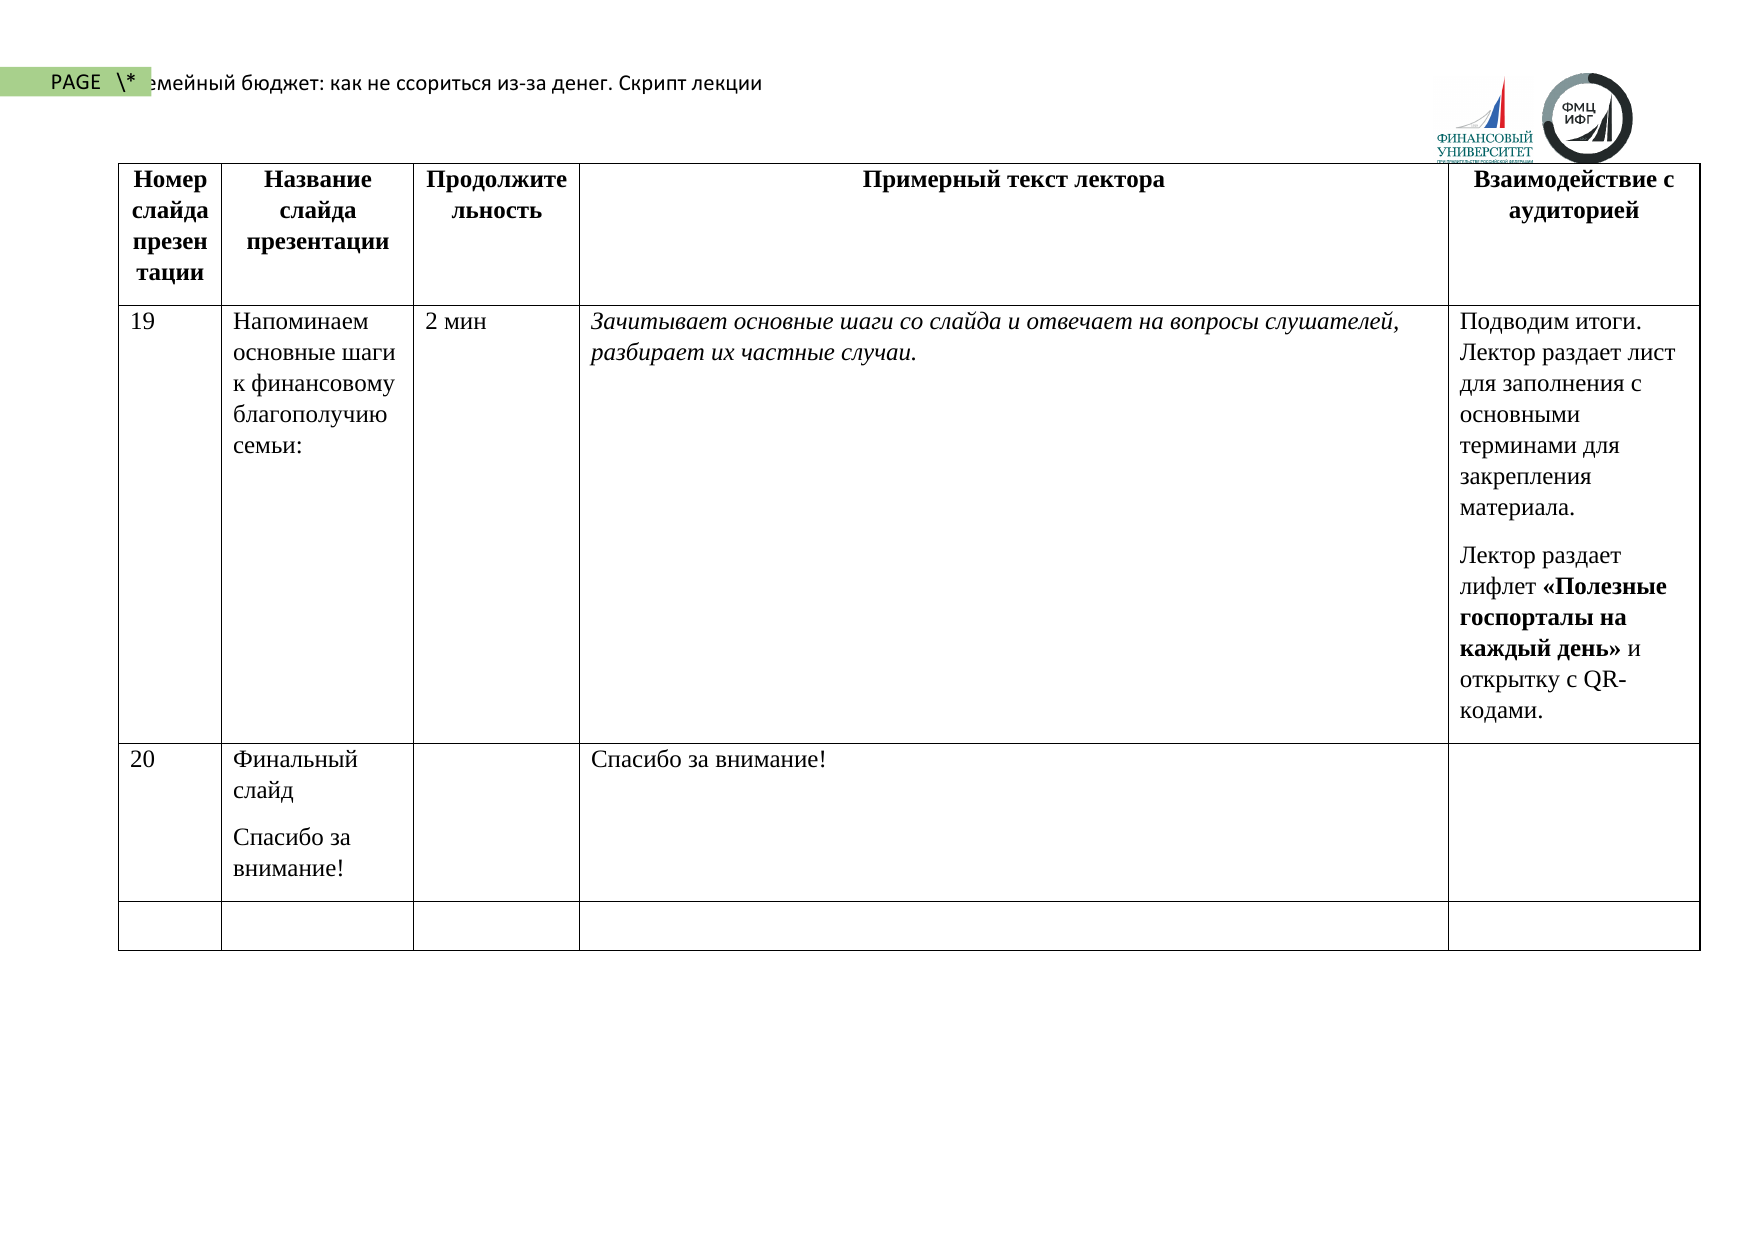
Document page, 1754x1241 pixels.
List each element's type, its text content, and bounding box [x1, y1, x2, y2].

table_cell Финальный слайд Спасибо за внимание! [222, 744, 413, 901]
picture [1432, 76, 1534, 163]
table_header Примерный текст лектора [580, 164, 1448, 305]
table_cell Зачитывает основные шаги со слайда и отвечает на вопросы слушателей, разбирает их частные случаи. [580, 306, 1448, 743]
table_cell Напоминаем основные шаги к финансовому благополучию семьи: [222, 306, 413, 743]
table_header Номер слайда презентации [119, 164, 221, 305]
table_cell [580, 902, 1448, 950]
table_cell 2 мин [414, 306, 579, 743]
table_cell [414, 744, 579, 901]
table_cell Спасибо за внимание! [580, 744, 1448, 901]
picture [1538, 73, 1636, 163]
table_cell [222, 902, 413, 950]
table_cell 19 [119, 306, 221, 743]
table_cell 20 [119, 744, 221, 901]
table_cell [119, 902, 221, 950]
table_cell Подводим итоги. Лектор раздает лист для заполнения с основными терминами для закрепления материала. Лектор раздает лифлет «Полезные госпорталы на каждый день» и открытку с QR-кодами. [1449, 306, 1699, 743]
table_header Взаимодействие с аудиторией [1449, 164, 1699, 305]
table_header Название слайда презентации [222, 164, 413, 305]
table_header Продолжительность [414, 164, 579, 305]
table_cell [1449, 902, 1699, 950]
table_cell [1449, 744, 1699, 901]
table_cell [414, 902, 579, 950]
